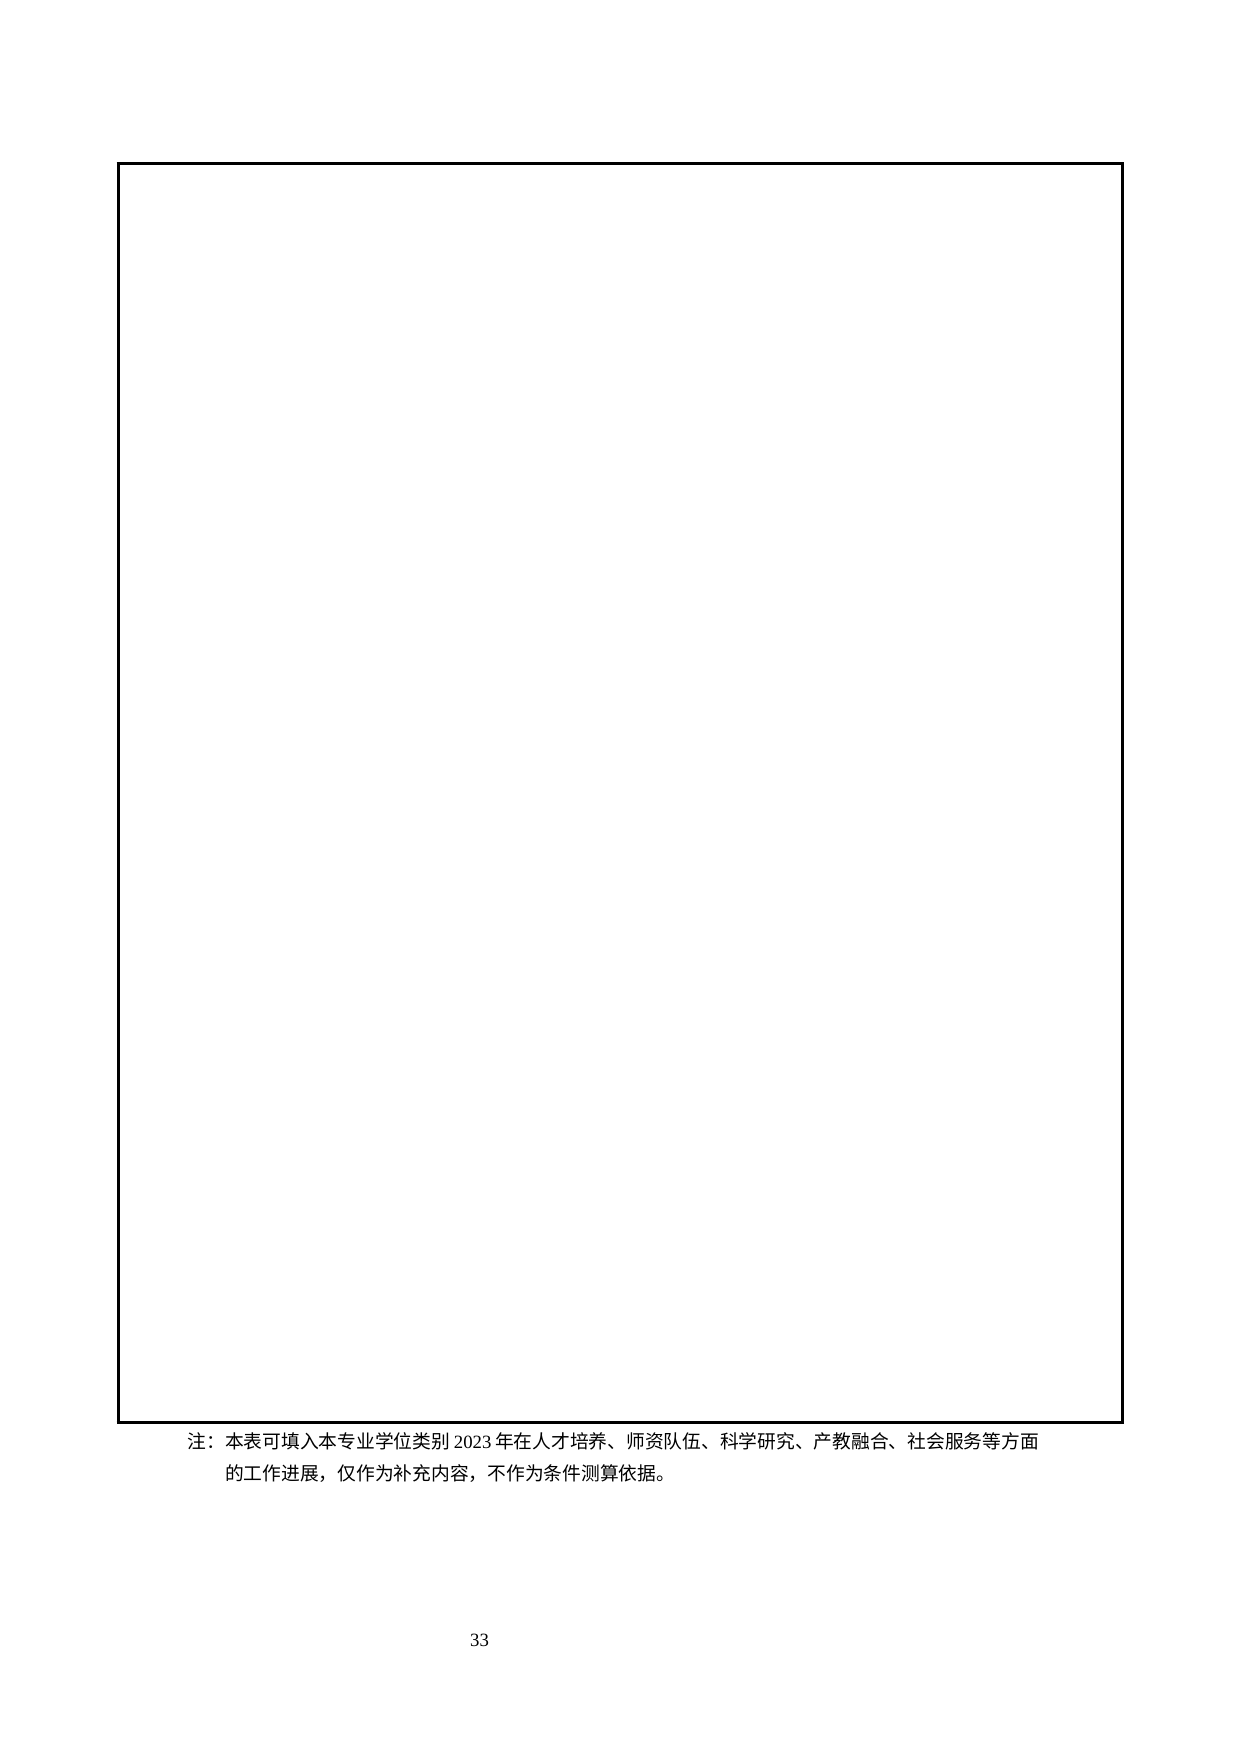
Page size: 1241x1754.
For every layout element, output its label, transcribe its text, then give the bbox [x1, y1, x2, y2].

text 注：本表可填入本专业学位类别2023年在人才培养、师资队伍、科学研究、产教融合、社会服务等方面的工作进展，仅作为补充内容，不作为条件测算依据。 [187, 1424, 1053, 1489]
table_cell [120, 165, 1121, 1421]
